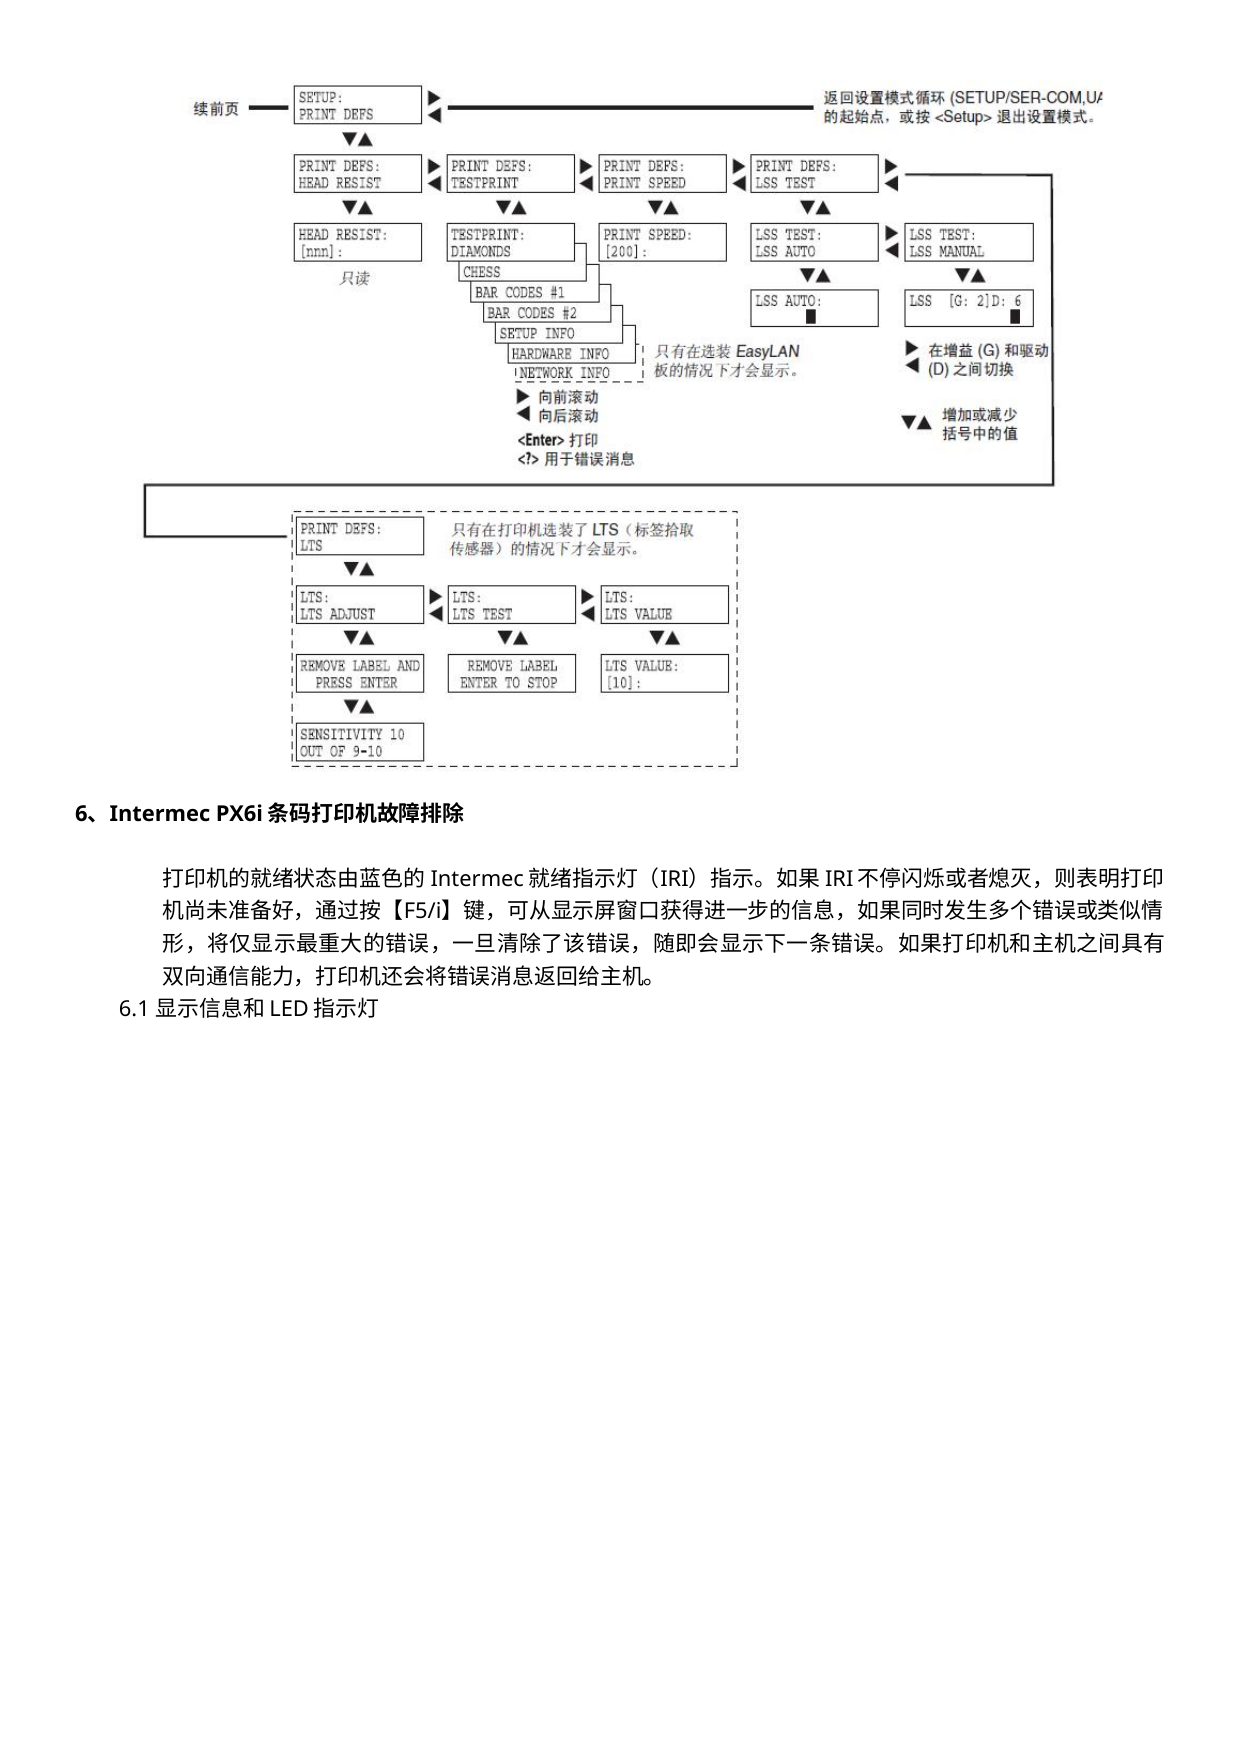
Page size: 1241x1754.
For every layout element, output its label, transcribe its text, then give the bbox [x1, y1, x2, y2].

text 6、Intermec PX6i条码打印机故障排除 [75, 796, 1165, 828]
picture [128, 80, 1112, 777]
text 打印机的就绪状态由蓝色的Intermec就绪指示灯（IRI）指示。如果IRI不停闪烁或者熄灭，则表明打印机尚未准备好，通过按【F5/i】键，可从显示屏窗口获得进一步的信息，如果同时发生多个错误或类似情形，将仅显示最重大的错误，一旦清除了该错误，随即会显示下一条错误。如果打印机和主机之间具有双向通信能力，打印机还会将错误消息返回给主机。 [162, 861, 1165, 991]
text 6.1 显示信息和LED指示灯 [75, 991, 1165, 1023]
